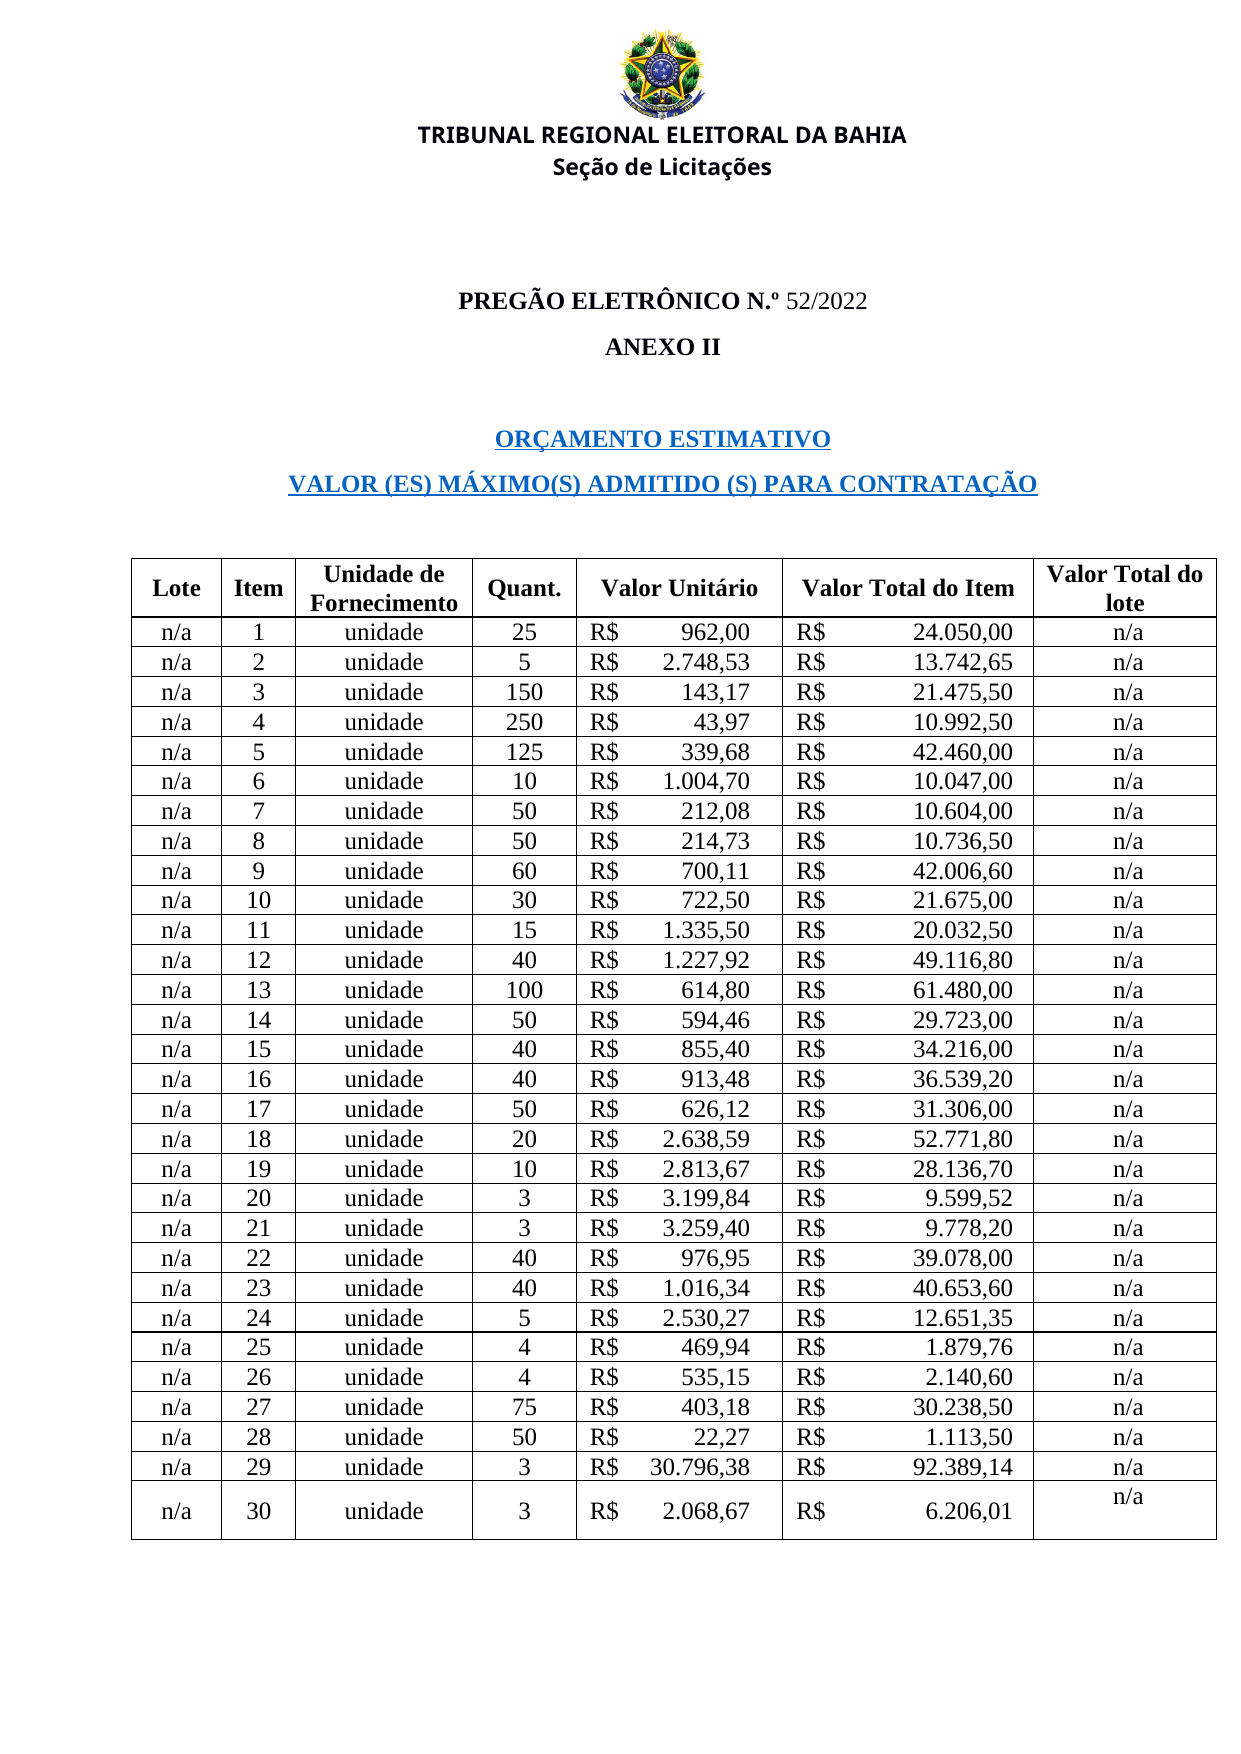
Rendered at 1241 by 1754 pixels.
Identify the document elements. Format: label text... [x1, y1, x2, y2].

table_cell n/a [132, 766, 221, 795]
table_cell unidade [296, 1154, 472, 1182]
table_cell n/a [132, 886, 221, 914]
text ORÇAMENTO ESTIMATIVO [133, 420, 1193, 454]
table_cell unidade [296, 1422, 472, 1451]
table_cell 40 [473, 1035, 576, 1063]
table_cell n/a [132, 1154, 221, 1182]
table_cell 3 [222, 677, 295, 706]
table_cell R$ 2.748,53 [577, 647, 782, 676]
table_cell 100 [473, 975, 576, 1004]
table_cell unidade [296, 1362, 472, 1391]
table_cell R$ 339,68 [577, 737, 782, 765]
table_cell 16 [222, 1064, 295, 1093]
table_cell n/a [1034, 1154, 1216, 1182]
table_cell R$ 39.078,00 [783, 1243, 1033, 1272]
table_cell 4 [473, 1333, 576, 1361]
table_cell 29 [222, 1452, 295, 1480]
table_cell R$ 1.335,50 [577, 915, 782, 944]
table_cell R$ 42.006,60 [783, 856, 1033, 884]
table_cell n/a [132, 707, 221, 736]
table_cell R$ 614,80 [577, 975, 782, 1004]
table_cell R$ 9.599,52 [783, 1184, 1033, 1212]
table_cell R$ 626,12 [577, 1094, 782, 1123]
table_header Valor Unitário [577, 559, 782, 616]
table_cell 5 [222, 737, 295, 765]
table_cell R$ 61.480,00 [783, 975, 1033, 1004]
table_cell R$ 21.675,00 [783, 886, 1033, 914]
table_cell n/a [1034, 677, 1216, 706]
table_cell n/a [1034, 915, 1216, 944]
table_cell 5 [473, 647, 576, 676]
table_cell n/a [132, 647, 221, 676]
table_cell R$ 24.050,00 [783, 618, 1033, 646]
table_cell n/a [1034, 945, 1216, 974]
table_cell 50 [473, 826, 576, 855]
table_cell unidade [296, 1481, 472, 1539]
table_cell n/a [1034, 647, 1216, 676]
table_cell 12 [222, 945, 295, 974]
table_cell 125 [473, 737, 576, 765]
table_header Quant. [473, 559, 576, 616]
table_cell unidade [296, 915, 472, 944]
table_cell n/a [1034, 1481, 1216, 1539]
table_cell 27 [222, 1392, 295, 1421]
table_cell R$ 12.651,35 [783, 1303, 1033, 1331]
table_cell 28 [222, 1422, 295, 1451]
table_cell R$ 21.475,50 [783, 677, 1033, 706]
table_cell n/a [132, 796, 221, 825]
table_cell 30 [473, 886, 576, 914]
table_cell n/a [132, 1184, 221, 1212]
table_cell unidade [296, 945, 472, 974]
table_cell R$ 92.389,14 [783, 1452, 1033, 1480]
table_cell 10 [473, 1154, 576, 1182]
table_cell unidade [296, 1213, 472, 1242]
table_cell n/a [1034, 1422, 1216, 1451]
table_cell unidade [296, 737, 472, 765]
table_cell unidade [296, 1333, 472, 1361]
table_cell R$ 962,00 [577, 618, 782, 646]
table_cell 4 [473, 1362, 576, 1391]
table_cell unidade [296, 618, 472, 646]
table_cell 5 [473, 1303, 576, 1331]
table_cell n/a [132, 1005, 221, 1033]
table_cell n/a [1034, 975, 1216, 1004]
table_cell R$ 535,15 [577, 1362, 782, 1391]
table_cell unidade [296, 647, 472, 676]
table_cell R$ 13.742,65 [783, 647, 1033, 676]
text VALOR (ES) MÁXIMO(S) ADMITIDO (S) PARA CONTRATAÇÃO [133, 466, 1193, 499]
table_cell unidade [296, 1094, 472, 1123]
table_cell 50 [473, 1422, 576, 1451]
table_cell n/a [1034, 737, 1216, 765]
table_cell 10 [473, 766, 576, 795]
table_cell 18 [222, 1124, 295, 1153]
table_cell n/a [1034, 1124, 1216, 1153]
table_cell n/a [1034, 1035, 1216, 1063]
table_cell n/a [1034, 796, 1216, 825]
table_cell 40 [473, 1243, 576, 1272]
table_cell 60 [473, 856, 576, 884]
table_cell unidade [296, 1452, 472, 1480]
table_cell unidade [296, 766, 472, 795]
table_cell 3 [473, 1184, 576, 1212]
table_cell 250 [473, 707, 576, 736]
table_cell n/a [1034, 1273, 1216, 1302]
table_cell 25 [473, 618, 576, 646]
table_cell R$ 976,95 [577, 1243, 782, 1272]
table_cell unidade [296, 1184, 472, 1212]
table_cell R$ 30.238,50 [783, 1392, 1033, 1421]
table_cell R$ 36.539,20 [783, 1064, 1033, 1093]
table_cell 3 [473, 1213, 576, 1242]
table_cell 1 [222, 618, 295, 646]
table_cell R$ 10.736,50 [783, 826, 1033, 855]
table_cell n/a [1034, 1333, 1216, 1361]
table_cell n/a [132, 975, 221, 1004]
table_cell 15 [473, 915, 576, 944]
table_cell R$ 42.460,00 [783, 737, 1033, 765]
table_header Unidade de Fornecimento [296, 559, 472, 616]
table_cell n/a [132, 856, 221, 884]
table_cell R$ 10.992,50 [783, 707, 1033, 736]
table_cell unidade [296, 1035, 472, 1063]
table_cell 19 [222, 1154, 295, 1182]
table_header Lote [132, 559, 221, 616]
table_cell 6 [222, 766, 295, 795]
table_cell R$ 2.638,59 [577, 1124, 782, 1153]
table_cell n/a [132, 737, 221, 765]
table_cell 9 [222, 856, 295, 884]
table_cell 40 [473, 945, 576, 974]
table_cell n/a [1034, 1094, 1216, 1123]
table_cell 8 [222, 826, 295, 855]
table_cell 17 [222, 1094, 295, 1123]
text PREGÃO ELETRÔNICO N.º [133, 283, 1193, 316]
table_cell R$ 1.227,92 [577, 945, 782, 974]
table_cell R$ 52.771,80 [783, 1124, 1033, 1153]
table_cell R$ 22,27 [577, 1422, 782, 1451]
table_cell R$ 2.068,67 [577, 1481, 782, 1539]
table_cell R$ 6.206,01 [783, 1481, 1033, 1539]
table_cell 13 [222, 975, 295, 1004]
table_cell unidade [296, 1392, 472, 1421]
table_cell n/a [132, 1481, 221, 1539]
table_cell unidade [296, 856, 472, 884]
table_cell n/a [1034, 1064, 1216, 1093]
table_cell n/a [132, 1094, 221, 1123]
table_cell R$ 31.306,00 [783, 1094, 1033, 1123]
table_cell n/a [132, 1452, 221, 1480]
table_header Item [222, 559, 295, 616]
table_cell R$ 34.216,00 [783, 1035, 1033, 1063]
table_cell R$ 2.530,27 [577, 1303, 782, 1331]
table_cell R$ 3.259,40 [577, 1213, 782, 1242]
table_cell n/a [1034, 886, 1216, 914]
table_cell 11 [222, 915, 295, 944]
table_cell n/a [132, 1362, 221, 1391]
table_cell n/a [132, 1124, 221, 1153]
table_cell n/a [132, 1064, 221, 1093]
table_cell R$ 594,46 [577, 1005, 782, 1033]
table_cell unidade [296, 796, 472, 825]
table_header Valor Total do lote [1034, 559, 1216, 616]
table_cell 75 [473, 1392, 576, 1421]
table_cell R$ 1.879,76 [783, 1333, 1033, 1361]
table_cell 15 [222, 1035, 295, 1063]
table_cell R$ 1.016,34 [577, 1273, 782, 1302]
table_cell 30 [222, 1481, 295, 1539]
table_cell n/a [1034, 1452, 1216, 1480]
table_cell n/a [1034, 1392, 1216, 1421]
table_cell n/a [1034, 1213, 1216, 1242]
table_cell n/a [1034, 1005, 1216, 1033]
table_cell R$ 403,18 [577, 1392, 782, 1421]
table_cell 24 [222, 1303, 295, 1331]
table_cell R$ 722,50 [577, 886, 782, 914]
table_cell unidade [296, 1124, 472, 1153]
table_cell 3 [473, 1452, 576, 1480]
table_cell unidade [296, 886, 472, 914]
table_cell n/a [132, 618, 221, 646]
table_cell R$ 855,40 [577, 1035, 782, 1063]
table_cell n/a [1034, 707, 1216, 736]
table_cell R$ 1.113,50 [783, 1422, 1033, 1451]
table_cell R$ 49.116,80 [783, 945, 1033, 974]
table_cell 14 [222, 1005, 295, 1033]
table_cell n/a [1034, 1184, 1216, 1212]
table_cell n/a [1034, 766, 1216, 795]
table_cell n/a [132, 826, 221, 855]
table_cell R$ 2.140,60 [783, 1362, 1033, 1391]
table_cell R$ 1.004,70 [577, 766, 782, 795]
table_cell 26 [222, 1362, 295, 1391]
table_cell n/a [132, 1422, 221, 1451]
table_cell n/a [132, 1273, 221, 1302]
table_cell R$ 10.604,00 [783, 796, 1033, 825]
table_cell unidade [296, 1243, 472, 1272]
table_cell n/a [1034, 1243, 1216, 1272]
table_cell 150 [473, 677, 576, 706]
table_cell R$ 143,17 [577, 677, 782, 706]
table_cell n/a [1034, 1303, 1216, 1331]
table_cell 50 [473, 1094, 576, 1123]
table_cell n/a [1034, 618, 1216, 646]
table_cell 23 [222, 1273, 295, 1302]
table_cell 4 [222, 707, 295, 736]
table_cell 7 [222, 796, 295, 825]
table_cell R$ 212,08 [577, 796, 782, 825]
table_cell 2 [222, 647, 295, 676]
table_cell R$ 30.796,38 [577, 1452, 782, 1480]
table_cell unidade [296, 1303, 472, 1331]
table_cell n/a [1034, 826, 1216, 855]
table_cell 50 [473, 1005, 576, 1033]
table_cell 21 [222, 1213, 295, 1242]
table_cell n/a [132, 1392, 221, 1421]
table_cell 10 [222, 886, 295, 914]
table_cell n/a [132, 915, 221, 944]
table_cell n/a [1034, 1362, 1216, 1391]
table_cell unidade [296, 826, 472, 855]
table_cell R$ 913,48 [577, 1064, 782, 1093]
table_cell 22 [222, 1243, 295, 1272]
table_cell n/a [132, 1213, 221, 1242]
table_cell n/a [132, 1333, 221, 1361]
table_cell 25 [222, 1333, 295, 1361]
table_cell n/a [132, 1243, 221, 1272]
table_cell unidade [296, 1064, 472, 1093]
table_cell R$ 3.199,84 [577, 1184, 782, 1212]
table_cell n/a [132, 1303, 221, 1331]
table_cell 40 [473, 1064, 576, 1093]
table_cell R$ 28.136,70 [783, 1154, 1033, 1182]
table_cell R$ 43,97 [577, 707, 782, 736]
table_cell R$ 700,11 [577, 856, 782, 884]
table_cell unidade [296, 677, 472, 706]
table_cell n/a [132, 677, 221, 706]
table_cell n/a [132, 1035, 221, 1063]
table_cell 3 [473, 1481, 576, 1539]
table_cell n/a [132, 945, 221, 974]
table_cell 20 [473, 1124, 576, 1153]
table_cell R$ 29.723,00 [783, 1005, 1033, 1033]
table_cell R$ 214,73 [577, 826, 782, 855]
table_cell 40 [473, 1273, 576, 1302]
table_cell R$ 40.653,60 [783, 1273, 1033, 1302]
table_cell unidade [296, 975, 472, 1004]
table_header Valor Total do Item [783, 559, 1033, 616]
table_cell unidade [296, 1005, 472, 1033]
table_cell R$ 469,94 [577, 1333, 782, 1361]
text ANEXO II [133, 329, 1193, 362]
table_cell unidade [296, 707, 472, 736]
table_cell R$ 20.032,50 [783, 915, 1033, 944]
table_cell R$ 10.047,00 [783, 766, 1033, 795]
table_cell R$ 9.778,20 [783, 1213, 1033, 1242]
table_cell unidade [296, 1273, 472, 1302]
table_cell n/a [1034, 856, 1216, 884]
table_cell 50 [473, 796, 576, 825]
table_cell R$ 2.813,67 [577, 1154, 782, 1182]
table_cell 20 [222, 1184, 295, 1212]
